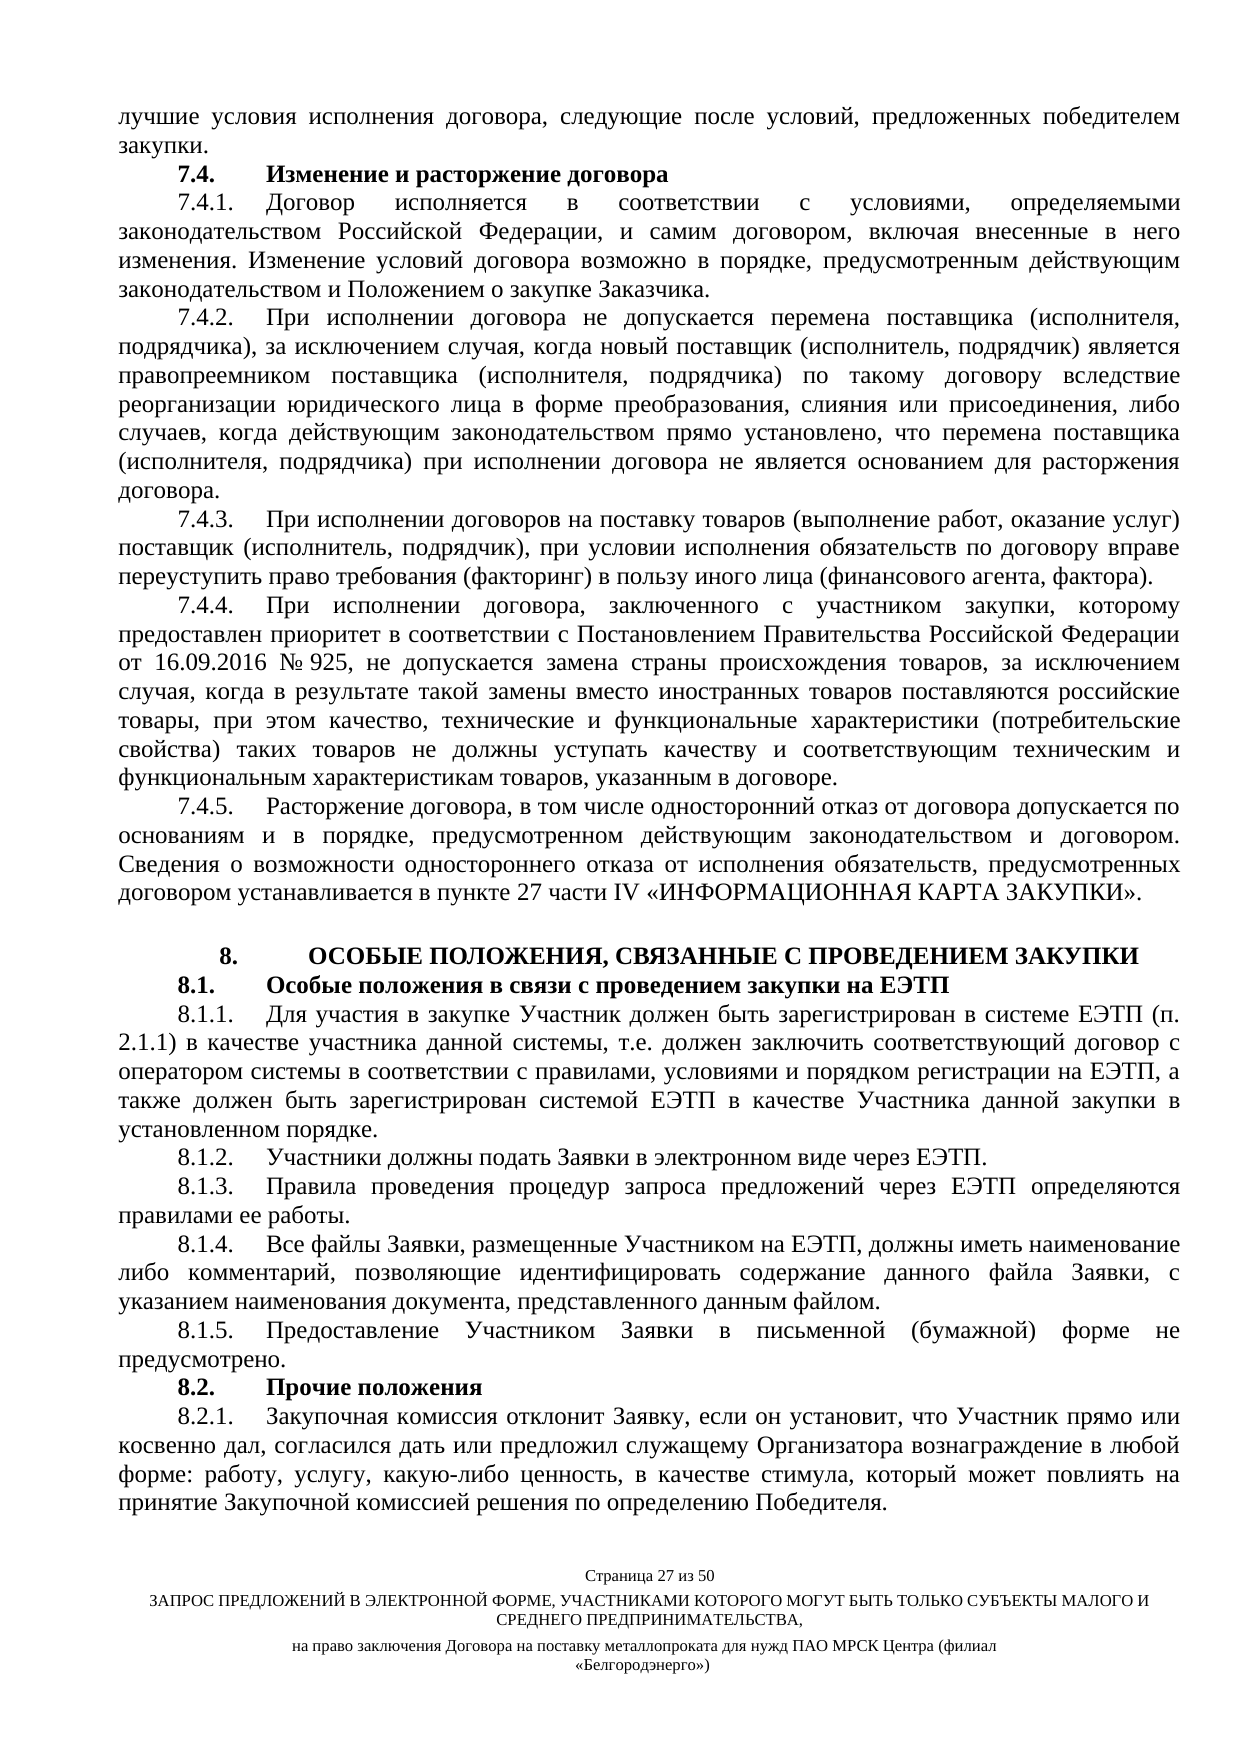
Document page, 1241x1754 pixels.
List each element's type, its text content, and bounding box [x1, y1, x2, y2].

subtitle При исполнении договора не допускается перемена поставщика (исполнителя, подрядчика), за исключением случая, когда новый поставщик (исполнитель, подрядчик) является правопреемником поставщика (исполнителя, подрядчика) по такому договору вследствие реорганизации юридического лица в форме преобразования, слияния или присоединения, либо случаев, когда действующим законодательством прямо установлено, что перемена поставщика (исполнителя, подрядчика) при исполнении договора не является основанием для расторжения договора. [118, 302, 1181, 504]
subtitle При исполнении договоров на поставку товаров (выполнение работ, оказание услуг) поставщик (исполнитель, подрядчик), при условии исполнения обязательств по договору вправе переуступить право требования (факторинг) в пользу иного лица (финансового агента, фактора). [118, 504, 1181, 590]
subtitle При исполнении договора, заключенного с участником закупки, которому предоставлен приоритет в соответствии с Постановлением Правительства Российской Федерации от 16.09.2016 № 925, не допускается замена страны происхождения товаров, за исключением случая, когда в результате такой замены вместо иностранных товаров поставляются российские товары, при этом качество, технические и функциональные характеристики (потребительские свойства) таких товаров не должны уступать качеству и соответствующим техническим и функциональным характеристикам товаров, указанным в договоре. [118, 590, 1181, 791]
subtitle Предоставление Участником Заявки в письменной (бумажной) форме не предусмотрено. [118, 1315, 1181, 1372]
subtitle Правила проведения процедур запроса предложений через ЕЭТП определяются правилами ее работы. [118, 1171, 1181, 1229]
subtitle Особые положения в связи с проведением закупки на ЕЭТП [118, 970, 1181, 999]
subtitle Для участия в закупке Участник должен быть зарегистрирован в системе ЕЭТП (п. 2.1.1) в качестве участника данной системы, т.е. должен заключить соответствующий договор с оператором системы в соответствии с правилами, условиями и порядком регистрации на ЕЭТП, а также должен быть зарегистрирован системой ЕЭТП в качестве Участника данной закупки в установленном порядке. [118, 999, 1181, 1142]
subtitle Участники должны подать Заявки в электронном виде через ЕЭТП. [118, 1142, 1181, 1171]
subtitle Все файлы Заявки, размещенные Участником на ЕЭТП, должны иметь наименование либо комментарий, позволяющие идентифицировать содержание данного файла Заявки, с указанием наименования документа, представленного данным файлом. [118, 1229, 1181, 1315]
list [118, 101, 1181, 159]
subtitle Изменение и расторжение договора [118, 159, 1181, 187]
subtitle Прочие положения [118, 1372, 1181, 1401]
subtitle Закупочная комиссия отклонит Заявку, если он установит, что Участник прямо или косвенно дал, согласился дать или предложил служащему Организатора вознаграждение в любой форме: работу, услугу, какую-либо ценность, в качестве стимула, который может повлиять на принятие Закупочной комиссией решения по определению Победителя. [118, 1401, 1181, 1516]
subtitle Договор исполняется в соответствии с условиями, определяемыми законодательством Российской Федерации, и самим договором, включая внесенные в него изменения. Изменение условий договора возможно в порядке, предусмотренным действующим законодательством и Положением о закупке Заказчика. [118, 187, 1181, 302]
subtitle ОСОБЫЕ ПОЛОЖЕНИЯ, СВЯЗАННЫЕ С ПРОВЕДЕНИЕМ ЗАКУПКИ [118, 941, 1181, 970]
subtitle Расторжение договора, в том числе односторонний отказ от договора допускается по основаниям и в порядке, предусмотренном действующим законодательством и договором. Сведения о возможности одностороннего отказа от исполнения обязательств, предусмотренных договором устанавливается в пункте 27 части IV «ИНФОРМАЦИОННАЯ КАРТА ЗАКУПКИ». [118, 791, 1181, 906]
